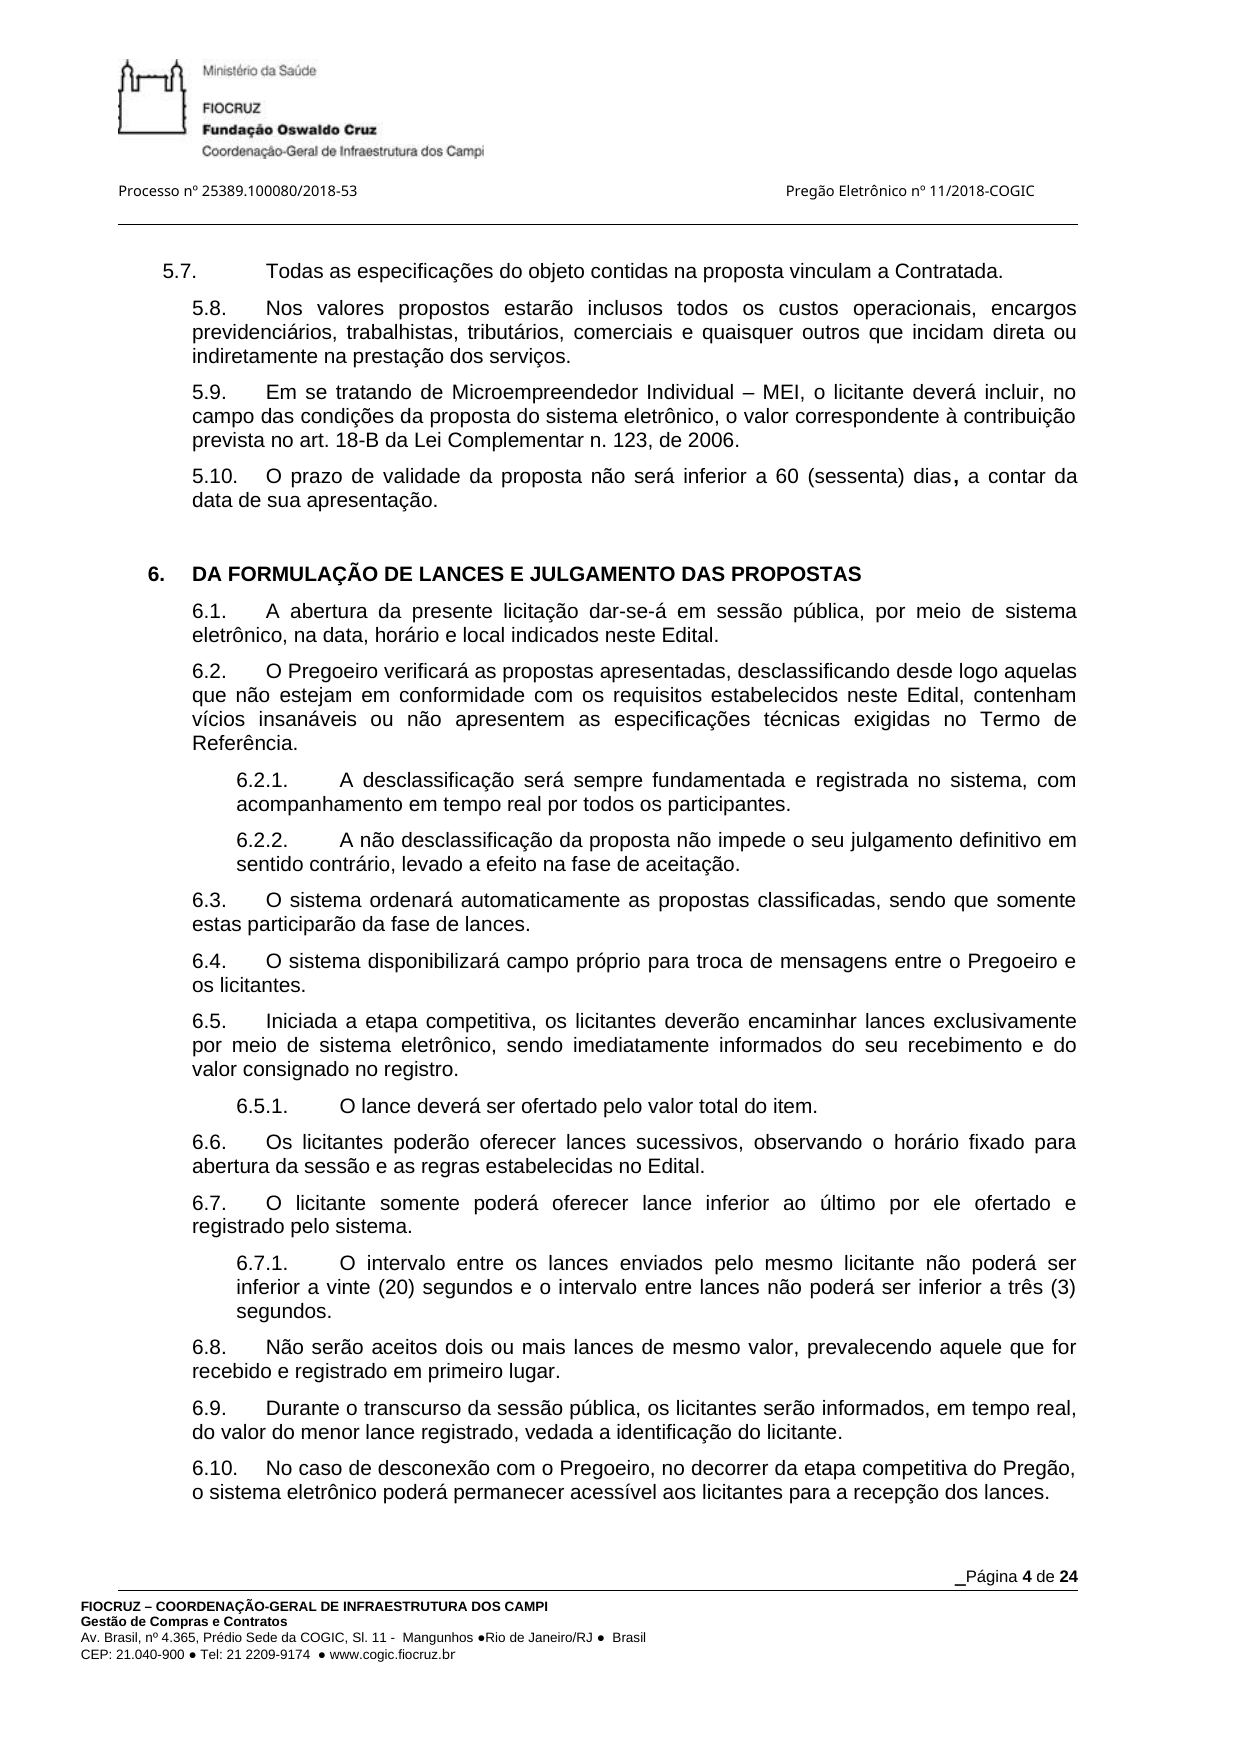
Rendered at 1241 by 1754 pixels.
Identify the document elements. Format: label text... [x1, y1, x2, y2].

list O Pregoeiro verificará as propostas apresentadas, desclassificando desde logo aquelas que não estejam em conformidade com os requisitos estabelecidos neste Edital, contenham vícios insanáveis ou não apresentem as especificações técnicas exigidas no Termo de Referência. [192, 659, 1078, 755]
list O sistema disponibilizará campo próprio para troca de mensagens entre o Pregoeiro e os licitantes. [192, 949, 1078, 997]
list O prazo de validade da proposta não será inferior a 60 (sessenta) dias, a contar da data de sua apresentação. [192, 464, 1078, 512]
list O sistema ordenará automaticamente as propostas classificadas, sendo que somente estas participarão da fase de lances. [192, 888, 1078, 936]
picture [118, 59, 484, 159]
list Iniciada a etapa competitiva, os licitantes deverão encaminhar lances exclusivamente por meio de sistema eletrônico, sendo imediatamente informados do seu recebimento e do valor consignado no registro. [192, 1009, 1078, 1081]
list O lance deverá ser ofertado pelo valor total do item. [236, 1093, 1078, 1117]
list Nos valores propostos estarão inclusos todos os custos operacionais, encargos previdenciários, trabalhistas, tributários, comerciais e quaisquer outros que incidam direta ou indiretamente na prestação dos serviços. [192, 296, 1078, 367]
list Não serão aceitos dois ou mais lances de mesmo valor, prevalecendo aquele que for recebido e registrado em primeiro lugar. [192, 1335, 1078, 1383]
list Os licitantes poderão oferecer lances sucessivos, observando o horário fixado para abertura da sessão e as regras estabelecidas no Edital. [192, 1130, 1078, 1178]
list A não desclassificação da proposta não impede o seu julgamento definitivo em sentido contrário, levado a efeito na fase de aceitação. [236, 828, 1078, 876]
list Todas as especificações do objeto contidas na proposta vinculam a Contratada. [162, 259, 1078, 283]
list O intervalo entre os lances enviados pelo mesmo licitante não poderá ser inferior a vinte (20) segundos e o intervalo entre lances não poderá ser inferior a três (3) segundos. [236, 1251, 1078, 1323]
list O licitante somente poderá oferecer lance inferior ao último por ele ofertado e registrado pelo sistema. [192, 1190, 1078, 1238]
list Em se tratando de Microempreendedor Individual – MEI, o licitante deverá incluir, no campo das condições da proposta do sistema eletrônico, o valor correspondente à contribuição prevista no art. 18-B da Lei Complementar n. 123, de 2006. [192, 380, 1078, 452]
list No caso de desconexão com o Pregoeiro, no decorrer da etapa competitiva do Pregão, o sistema eletrônico poderá permanecer acessível aos licitantes para a recepção dos lances. [192, 1456, 1078, 1504]
list DA FORMULAÇÃO DE LANCES E JULGAMENTO DAS PROPOSTAS [148, 562, 1078, 586]
list A abertura da presente licitação dar-se-á em sessão pública, por meio de sistema eletrônico, na data, horário e local indicados neste Edital. [192, 599, 1078, 647]
list A desclassificação será sempre fundamentada e registrada no sistema, com acompanhamento em tempo real por todos os participantes. [236, 767, 1078, 815]
list Durante o transcurso da sessão pública, os licitantes serão informados, em tempo real, do valor do menor lance registrado, vedada a identificação do licitante. [192, 1396, 1078, 1443]
